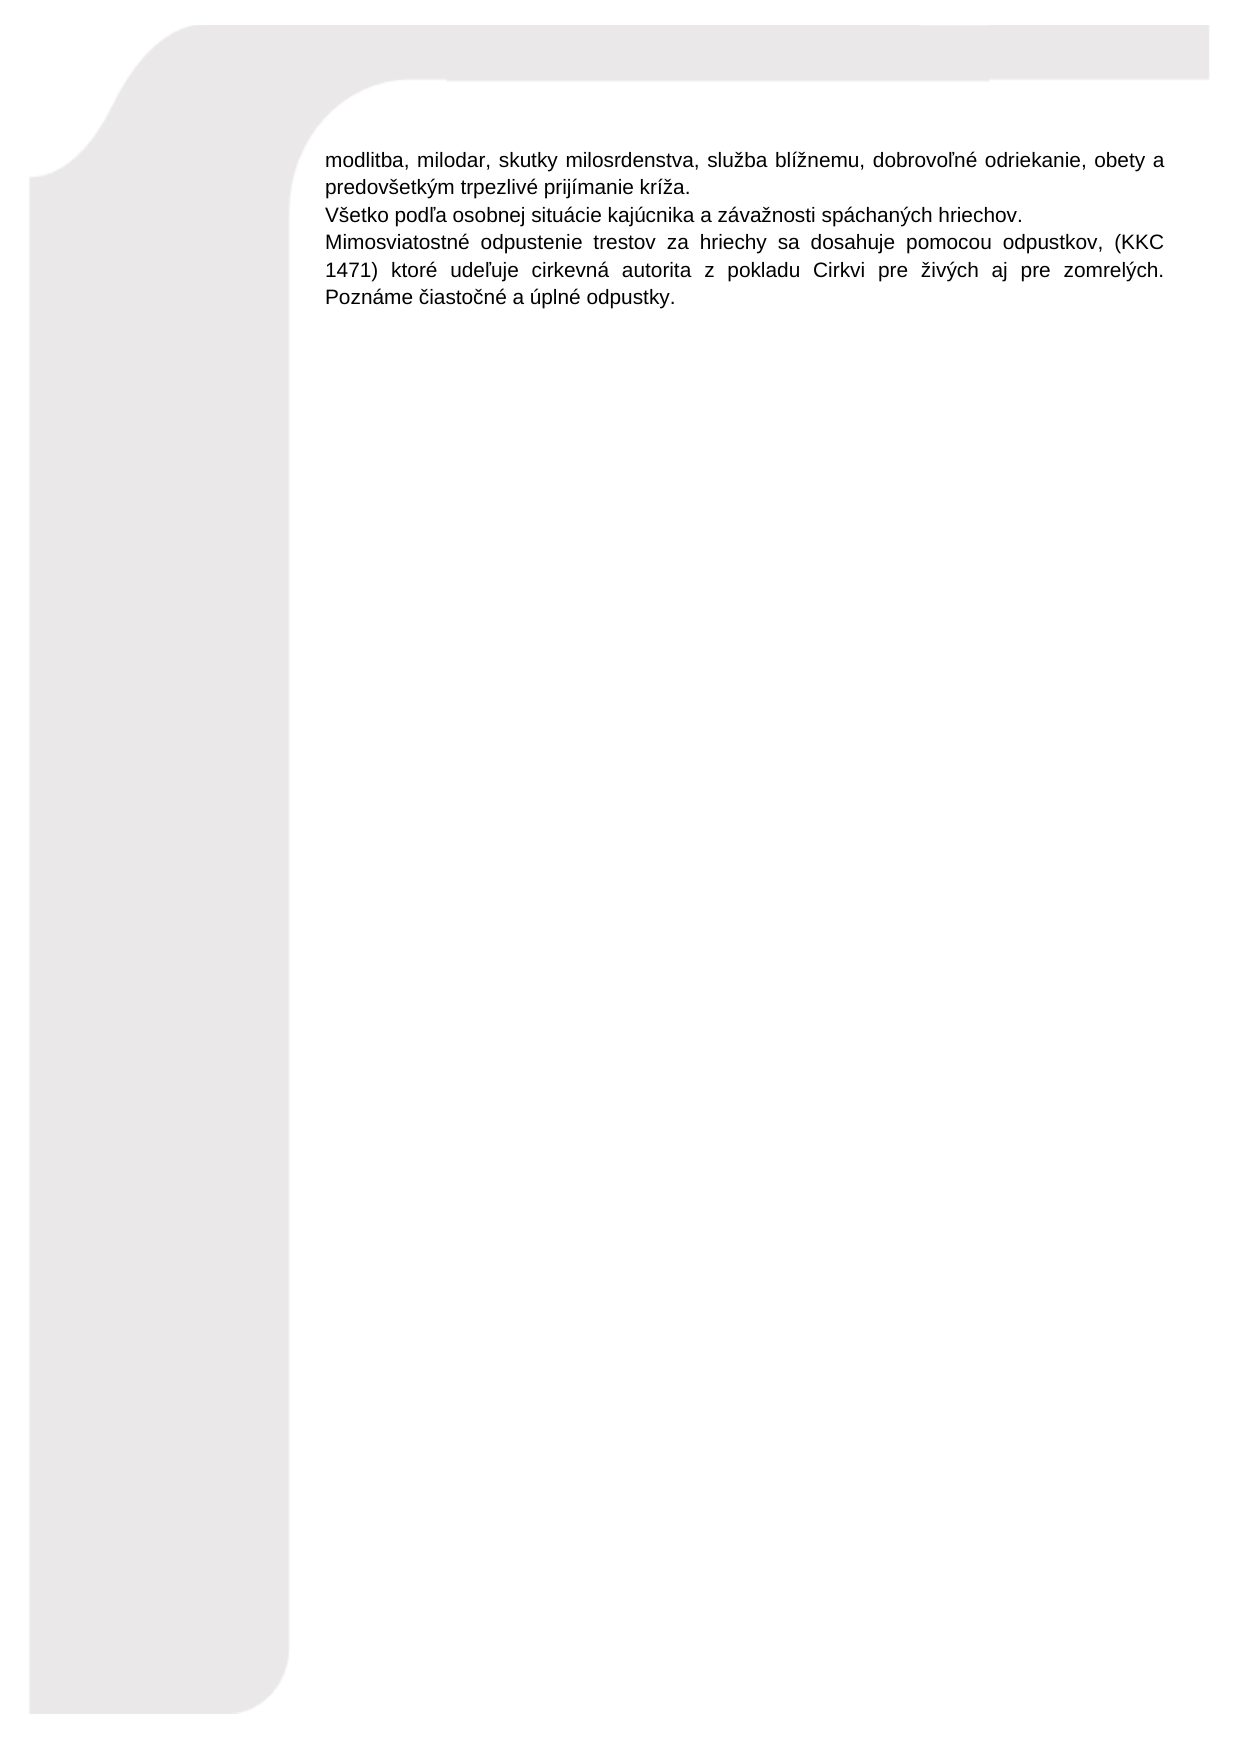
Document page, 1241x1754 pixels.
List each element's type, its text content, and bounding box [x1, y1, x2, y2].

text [325, 148, 1165, 199]
picture [29, 25, 1210, 1714]
text Všetko podľa osobnej situácie kajúcnika a závažnosti spáchaných hriechov. [325, 203, 1165, 227]
text Mimosviatostné odpustenie trestov za hriechy sa dosahuje pomocou odpustkov, (KKC 1471) ktoré udeľuje cirkevná autorita z pokladu Cirkvi pre živých aj pre zomrelých. Poznáme čiastočné a úplné odpustky. [325, 230, 1165, 309]
